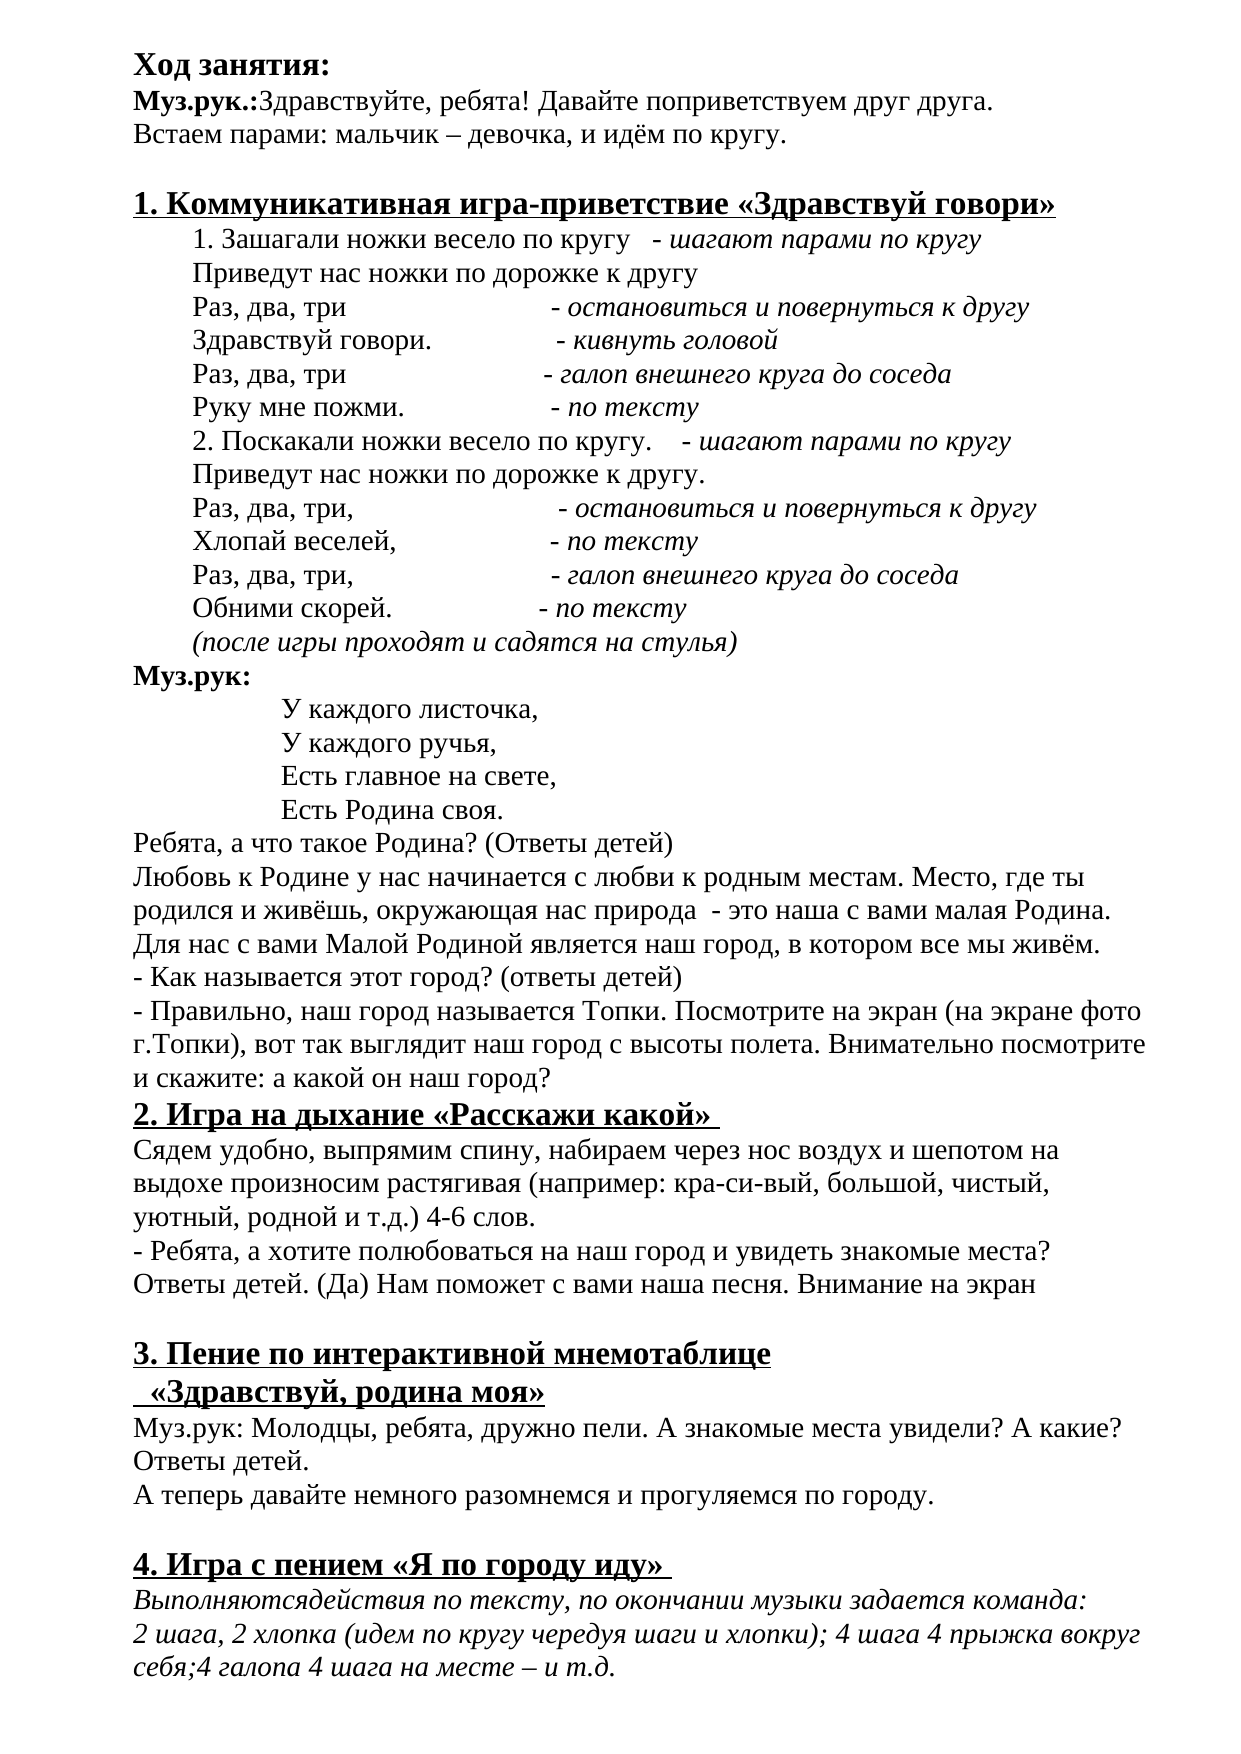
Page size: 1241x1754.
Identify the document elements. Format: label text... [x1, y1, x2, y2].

text Хлопай веселей, - по тексту [192, 523, 1152, 557]
text Раз, два, три, - галоп внешнего круга до соседа [192, 557, 1152, 591]
text Любовь к Родине у нас начинается с любви к родным местам. Место, где ты родился и живёшь, окружающая нас природа - это наша с вами малая Родина. Для нас с вами Малой Родиной является наш город, в котором все мы живём. [133, 859, 1152, 959]
text 3. Пение по интерактивной мнемотаблице [133, 1333, 1152, 1372]
text У каждого листочка, [281, 691, 1152, 725]
text Раз, два, три - остановиться и повернуться к другу [192, 289, 1152, 322]
text Руку мне пожми. - по тексту [192, 389, 1152, 423]
text (после игры проходят и садятся на стулья) [192, 624, 1152, 658]
text 2. Игра на дыхание «Расскажи какой» [133, 1094, 1152, 1132]
text Ход занятия: [133, 44, 1152, 83]
text - Как называется этот город? (ответы детей) [133, 959, 1152, 993]
text Приведут нас ножки по дорожке к другу [192, 255, 1152, 289]
text Выполняютсядействия по тексту, по окончании музыки задается команда: [133, 1582, 1152, 1616]
text 2 шага, 2 хлопка (идем по кругу чередуя шаги и хлопки); 4 шага 4 прыжка вокруг себя;4 галопа 4 шага на месте – и т.д. [133, 1616, 1152, 1683]
text Муз.рук.:Здравствуйте, ребята! Давайте поприветствуем друг друга. [133, 83, 1152, 116]
text Муз.рук: Молодцы, ребята, дружно пели. А знакомые места увидели? А какие? [133, 1410, 1152, 1443]
text 4. Игра с пением «Я по городу иду» [133, 1544, 1152, 1582]
text Приведут нас ножки по дорожке к другу. [192, 456, 1152, 490]
text Здравствуй говори. - кивнуть головой [192, 322, 1152, 356]
text 1. Коммуникативная игра-приветствие «Здравствуй говори» [133, 183, 1152, 222]
text Раз, два, три - галоп внешнего круга до соседа [192, 356, 1152, 389]
text Ответы детей. [133, 1443, 1152, 1477]
text Есть Родина своя. [281, 792, 1152, 825]
text «Здравствуй, родина моя» [133, 1372, 1152, 1410]
text У каждого ручья, [281, 725, 1152, 758]
text - Правильно, наш город называется Топки. Посмотрите на экран (на экране фото г.Топки), вот так выглядит наш город с высоты полета. Внимательно посмотрите и скажите: а какой он наш город? [133, 993, 1152, 1094]
text Есть главное на свете, [281, 758, 1152, 792]
text Раз, два, три, - остановиться и повернуться к другу [192, 490, 1152, 523]
text Встаем парами: мальчик – девочка, и идём по кругу. [133, 116, 1152, 150]
text Ребята, а что такое Родина? (Ответы детей) [133, 825, 1152, 859]
text Муз.рук: [133, 658, 1152, 691]
text Обними скорей. - по тексту [192, 591, 1152, 624]
text - Ребята, а хотите полюбоваться на наш город и увидеть знакомые места? [133, 1233, 1152, 1266]
text 2. Поскакали ножки весело по кругу. - шагают парами по кругу [192, 423, 1152, 456]
text 1. Зашагали ножки весело по кругу - шагают парами по кругу [192, 222, 1152, 255]
text Сядем удобно, выпрямим спину, набираем через нос воздух и шепотом на выдохе произносим растягивая (например: кра-си-вый, большой, чистый, уютный, родной и т.д.) 4-6 слов. [133, 1132, 1152, 1233]
text А теперь давайте немного разомнемся и прогуляемся по городу. [133, 1477, 1152, 1511]
text Ответы детей. (Да) Нам поможет с вами наша песня. Внимание на экран [133, 1266, 1152, 1300]
